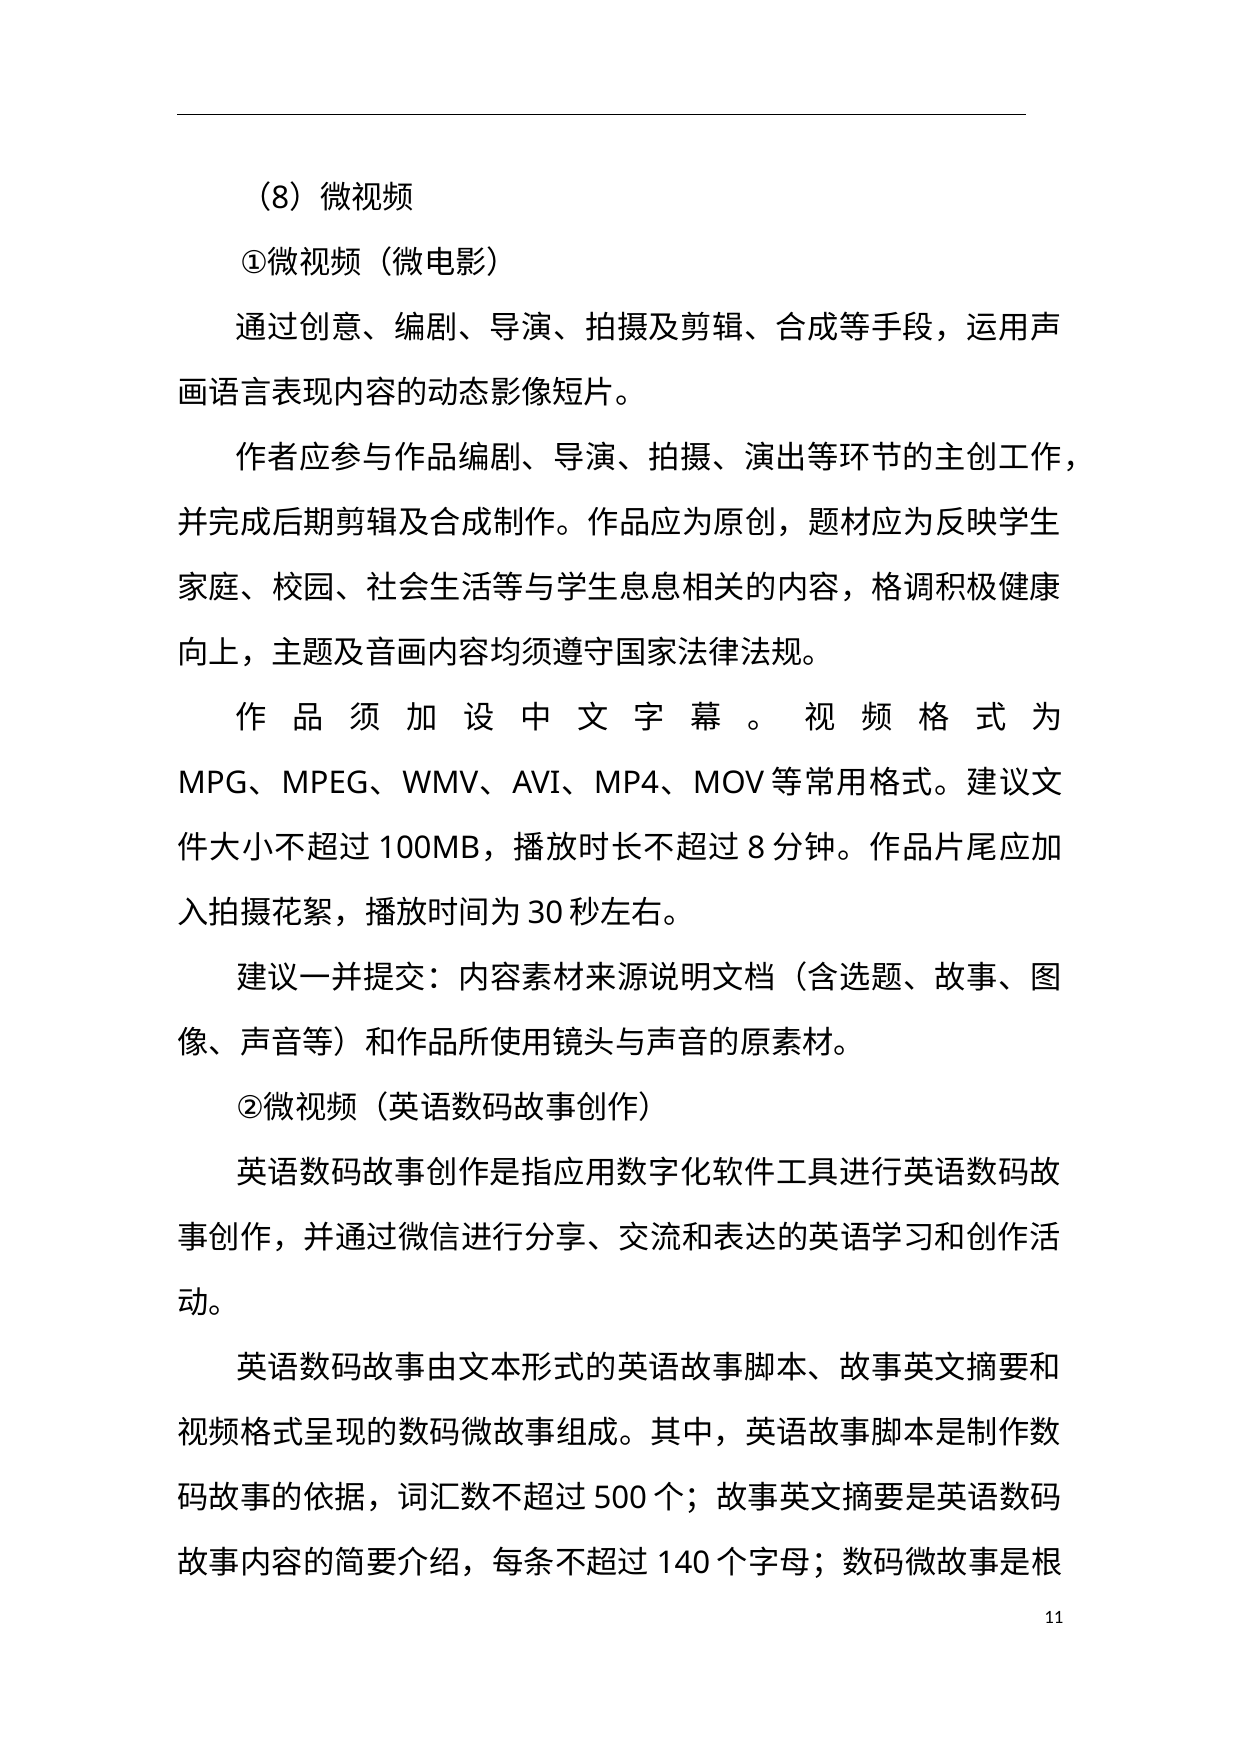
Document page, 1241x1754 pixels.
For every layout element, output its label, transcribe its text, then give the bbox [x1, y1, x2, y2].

text ②微视频（英语数码故事创作） [177, 1072, 1063, 1137]
text 英语数码故事创作是指应用数字化软件工具进行英语数码故事创作，并通过微信进行分享、交流和表达的英语学习和创作活动。 [177, 1137, 1063, 1332]
text （8）微视频 [177, 162, 1063, 227]
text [177, 1332, 1063, 1592]
text 建议一并提交：内容素材来源说明文档（含选题、故事、图像、声音等）和作品所使用镜头与声音的原素材。 [177, 942, 1063, 1072]
text 作品须加设中文字幕。视频格式为MPG、MPEG、WMV、AVI、MP4、MOV等常用格式。建议文件大小不超过100MB，播放时长不超过8分钟。作品片尾应加入拍摄花絮，播放时间为30秒左右。 [177, 682, 1063, 942]
text 通过创意、编剧、导演、拍摄及剪辑、合成等手段，运用声画语言表现内容的动态影像短片。 [177, 292, 1063, 422]
text ①微视频（微电影） [177, 227, 1063, 292]
text 作者应参与作品编剧、导演、拍摄、演出等环节的主创工作，并完成后期剪辑及合成制作。作品应为原创，题材应为反映学生家庭、校园、社会生活等与学生息息相关的内容，格调积极健康向上，主题及音画内容均须遵守国家法律法规。 [177, 422, 1063, 682]
